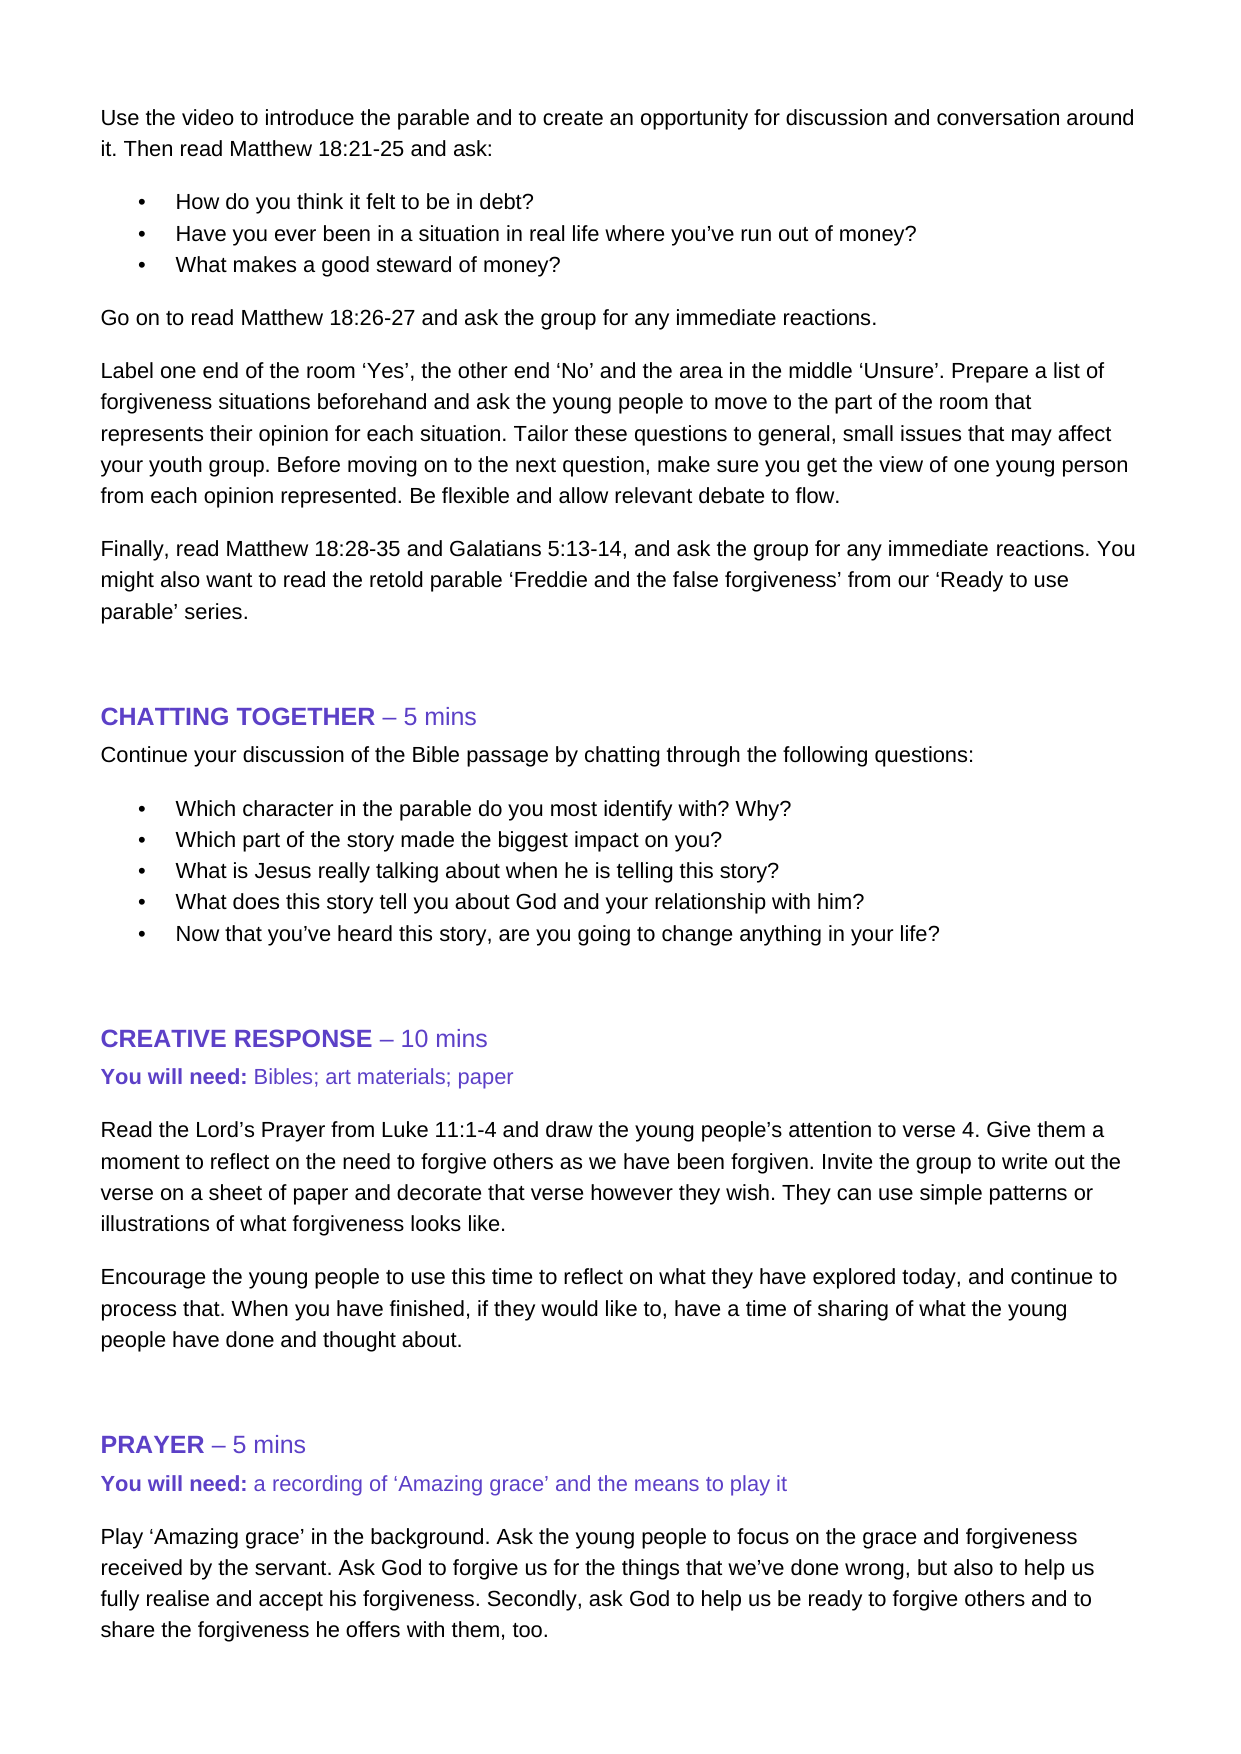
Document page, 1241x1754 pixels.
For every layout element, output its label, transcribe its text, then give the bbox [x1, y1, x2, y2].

text Finally, read Matthew 18:28-35 and Galatians 5:13-14, and ask the group for any immediate reactions. You might also want to read the retold parable ‘Freddie and the false forgiveness’ from our ‘Ready to use parable’ series. [100, 532, 1140, 625]
text Read the Lord’s Prayer from Luke 11:1-4 and draw the young people’s attention to verse 4. Give them a moment to reflect on the need to forgive others as we have been forgiven. Invite the group to write out the verse on a sheet of paper and decorate that verse however they wish. They can use simple patterns or illustrations of what forgiveness looks like. [100, 1113, 1140, 1238]
text Play ‘Amazing grace’ in the background. Ask the young people to focus on the grace and forgiveness received by the servant. Ask God to forgive us for the things that we’ve done wrong, but also to help us fully realise and accept his forgiveness. Secondly, ask God to help us be ready to forgive others and to share the forgiveness he offers with them, too. [100, 1519, 1140, 1644]
text You will need: Bibles; art materials; paper [100, 1060, 1140, 1091]
list What makes a good steward of money? [138, 247, 1140, 278]
subtitle CREATIVE RESPONSE – 10 mins [100, 1022, 1140, 1053]
list What is Jesus really talking about when he is telling this story? [138, 853, 1140, 885]
text Go on to read Matthew 18:26-27 and ask the group for any immediate reactions. [100, 300, 1140, 332]
text Encourage the young people to use this time to reflect on what they have explored today, and continue to process that. When you have finished, if they would like to, have a time of sharing of what the young people have done and thought about. [100, 1260, 1140, 1353]
subtitle CHATTING TOGETHER – 5 mins [100, 700, 1140, 732]
text Continue your discussion of the Bible passage by chatting through the following questions: [100, 738, 1140, 769]
list Now that you’ve heard this story, are you going to change anything in your life? [138, 916, 1140, 947]
text You will need: a recording of ‘Amazing grace’ and the means to play it [100, 1466, 1140, 1497]
list Have you ever been in a situation in real life where you’ve run out of money? [138, 216, 1140, 247]
list Which character in the parable do you most identify with? Why? [138, 791, 1140, 822]
list What does this story tell you about God and your relationship with him? [138, 885, 1140, 916]
list Which part of the story made the biggest impact on you? [138, 822, 1140, 853]
subtitle PRAYER – 5 mins [100, 1428, 1140, 1460]
text Use the video to introduce the parable and to create an opportunity for discussion and conversation around it. Then read Matthew 18:21-25 and ask: [100, 100, 1140, 163]
list How do you think it felt to be in debt? [138, 185, 1140, 216]
text Label one end of the room ‘Yes’, the other end ‘No’ and the area in the middle ‘Unsure’. Prepare a list of forgiveness situations beforehand and ask the young people to move to the part of the room that represents their opinion for each situation. Tailor these questions to general, small issues that may affect your youth group. Before moving on to the next question, make sure you get the view of one young person from each opinion represented. Be flexible and allow relevant debate to flow. [100, 353, 1140, 510]
